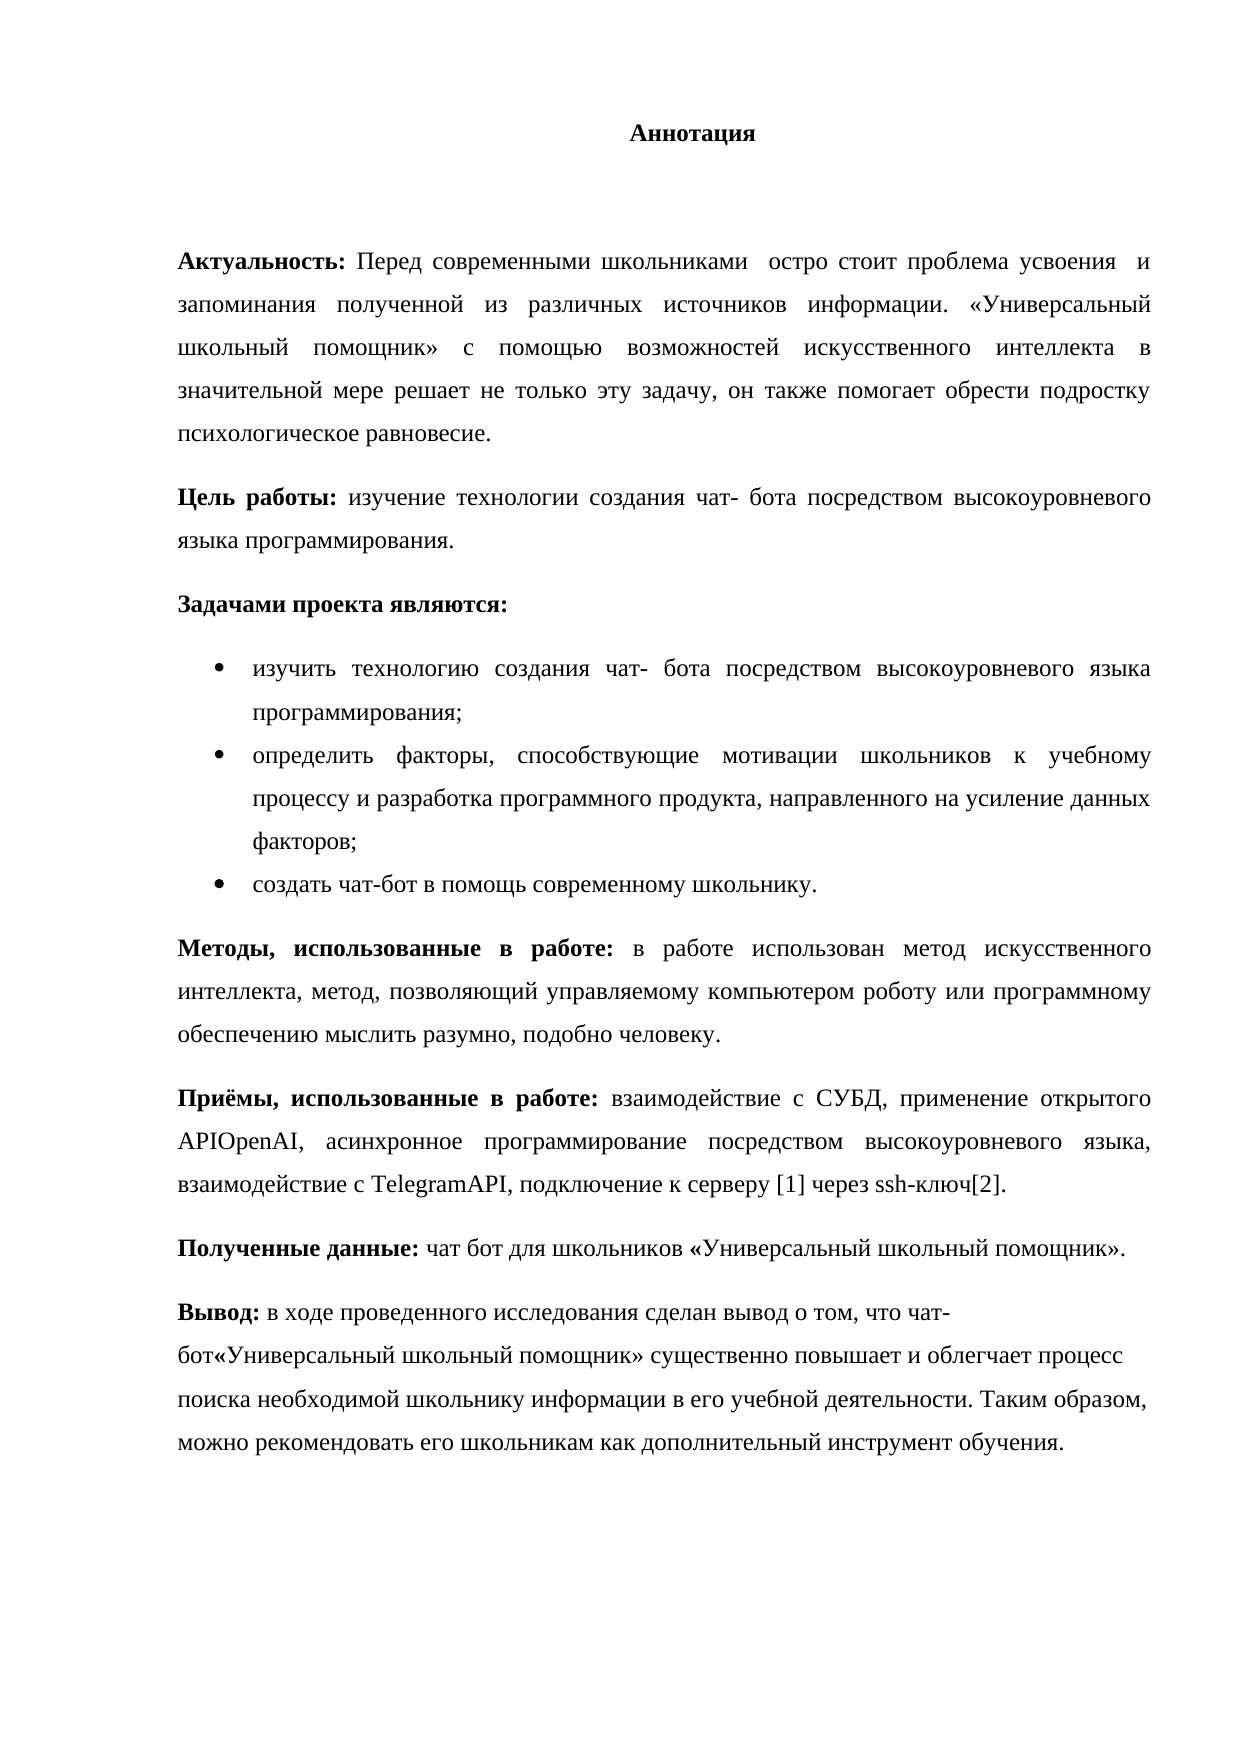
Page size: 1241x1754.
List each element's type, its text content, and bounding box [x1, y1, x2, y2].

text Вывод: в ходе проведенного исследования сделан вывод о том, что чат-бот«Универсальный школьный помощник» существенно повышает и облегчает процесс поиска необходимой школьнику информации в его учебной деятельности. Таким образом, можно рекомендовать его школьникам как дополнительный инструмент обучения. [177, 1297, 1152, 1456]
text Актуальность: Перед современными школьниками остро стоит проблема усвоения и запоминания полученной из различных источников информации. «Универсальный школьный помощник» с помощью возможностей искусственного интеллекта в значительной мере решает не только эту задачу, он также помогает обрести подростку психологическое равновесие. [177, 246, 1152, 447]
list определить факторы, способствующие мотивации школьников к учебному процессу и разработка программного продукта, направленного на усиление данных факторов; [215, 740, 1152, 855]
text Аннотация [177, 118, 1152, 147]
list изучить технологию создания чат- бота посредством высокоуровневого языка программирования; [215, 653, 1152, 725]
text Полученные данные: чат бот для школьников «Универсальный школьный помощник». [177, 1233, 1152, 1262]
text Задачами проекта являются: [177, 589, 1152, 618]
text Методы, использованные в работе: в работе использован метод искусственного интеллекта, метод, позволяющий управляемому компьютером роботу или программному обеспечению мыслить разумно, подобно человеку. [177, 933, 1152, 1048]
text Цель работы: изучение технологии создания чат- бота посредством высокоуровневого языка программирования. [177, 482, 1152, 554]
text Приёмы, использованные в работе: взаимодействие с СУБД, применение открытого APIOpenAI, асинхронное программирование посредством высокоуровневого языка, взаимодействие с TelegramAPI, подключение к серверу [1] через ssh-ключ[2]. [177, 1083, 1152, 1198]
list создать чат-бот в помощь современному школьнику. [215, 869, 1152, 898]
